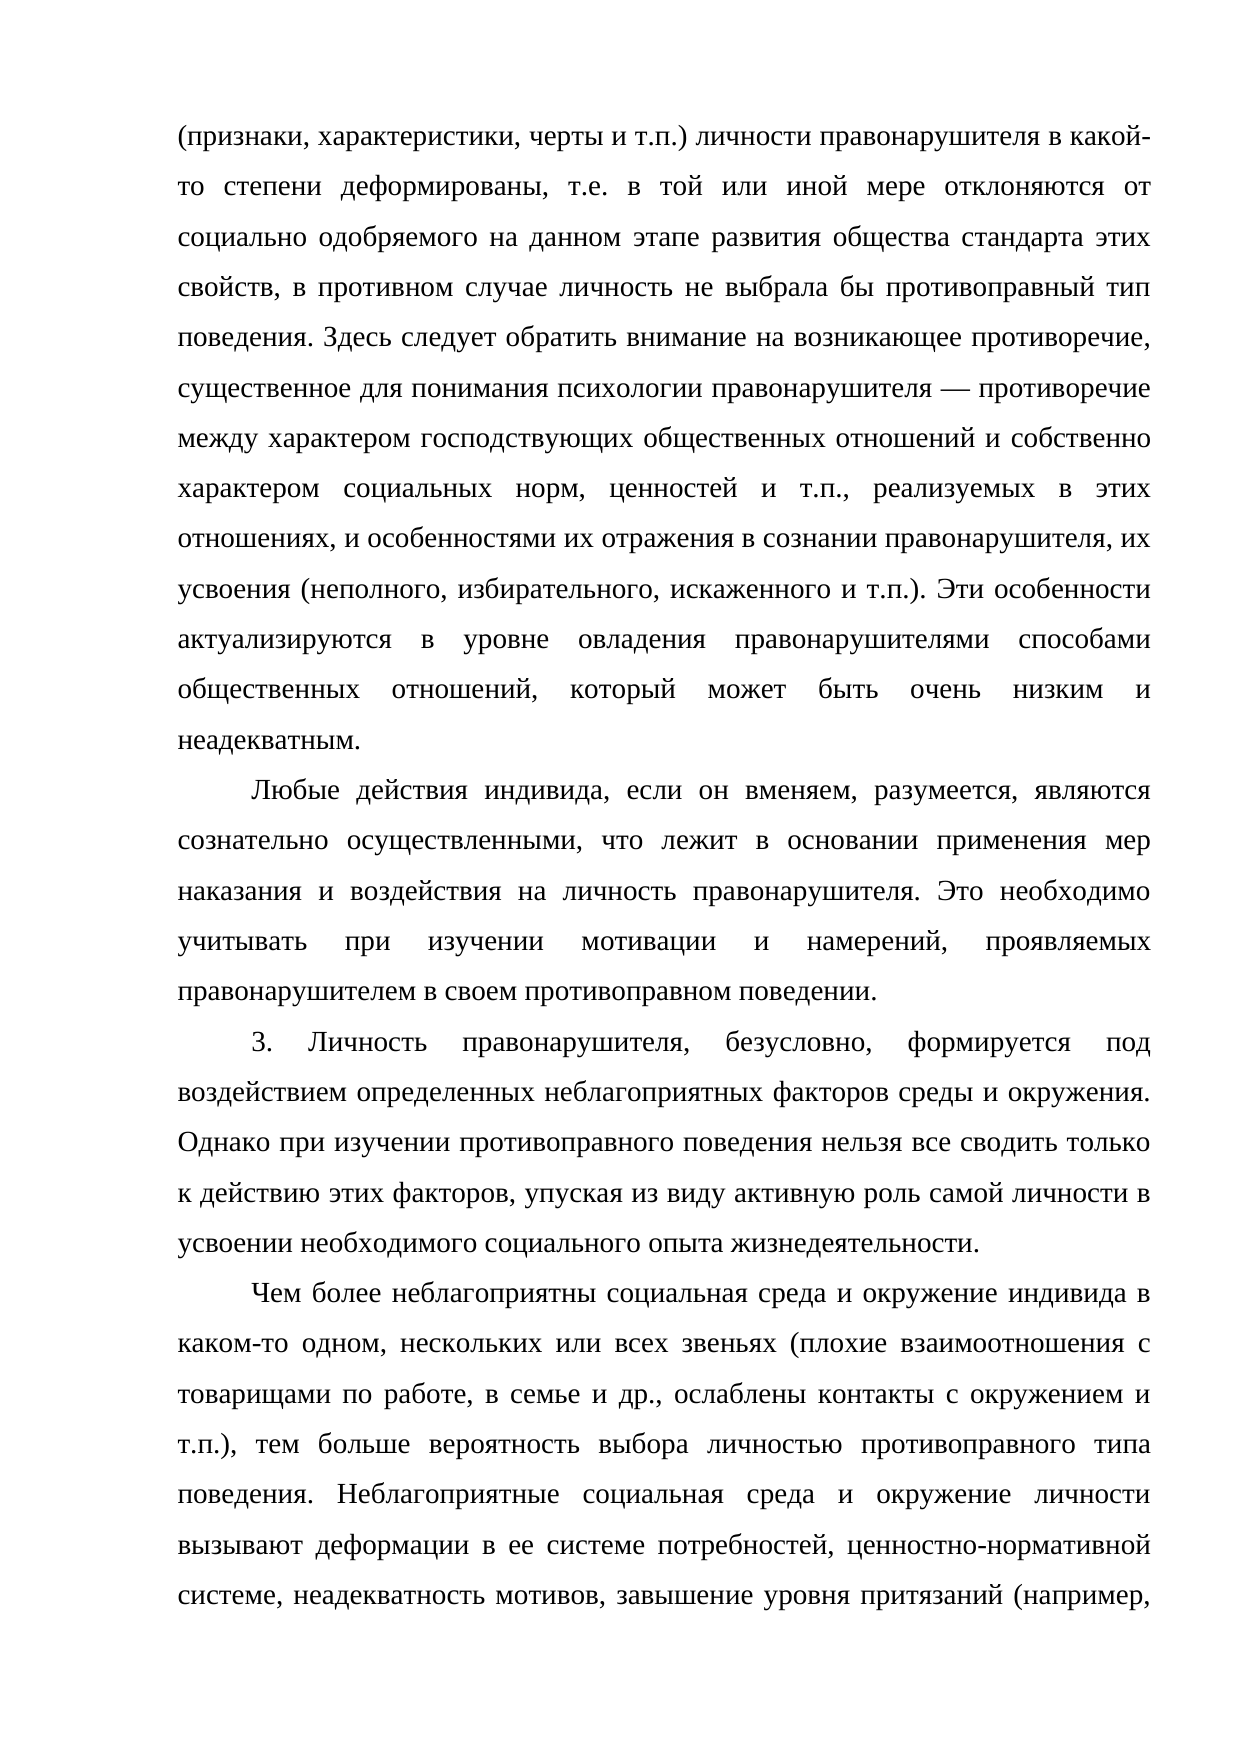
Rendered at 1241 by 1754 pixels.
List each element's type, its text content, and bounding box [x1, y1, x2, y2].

text 3. Личность правонарушителя, безусловно, формируется под воздействием определенных неблагоприятных факторов среды и окружения. Однако при изучении противоправного поведения нельзя все сводить только к действию этих факторов, упуская из виду активную роль самой личности в усвоении необходимого социального опыта жизнедеятельности. [177, 1024, 1152, 1258]
text Любые действия индивида, если он вменяем, разумеется, являются сознательно осуществленными, что лежит в основании применения мер наказания и воздействия на личность правонарушителя. Это необходимо учитывать при изучении мотивации и намерений, проявляемых правонарушителем в своем противоправном поведении. [177, 772, 1152, 1007]
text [177, 118, 1152, 755]
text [177, 1275, 1152, 1611]
